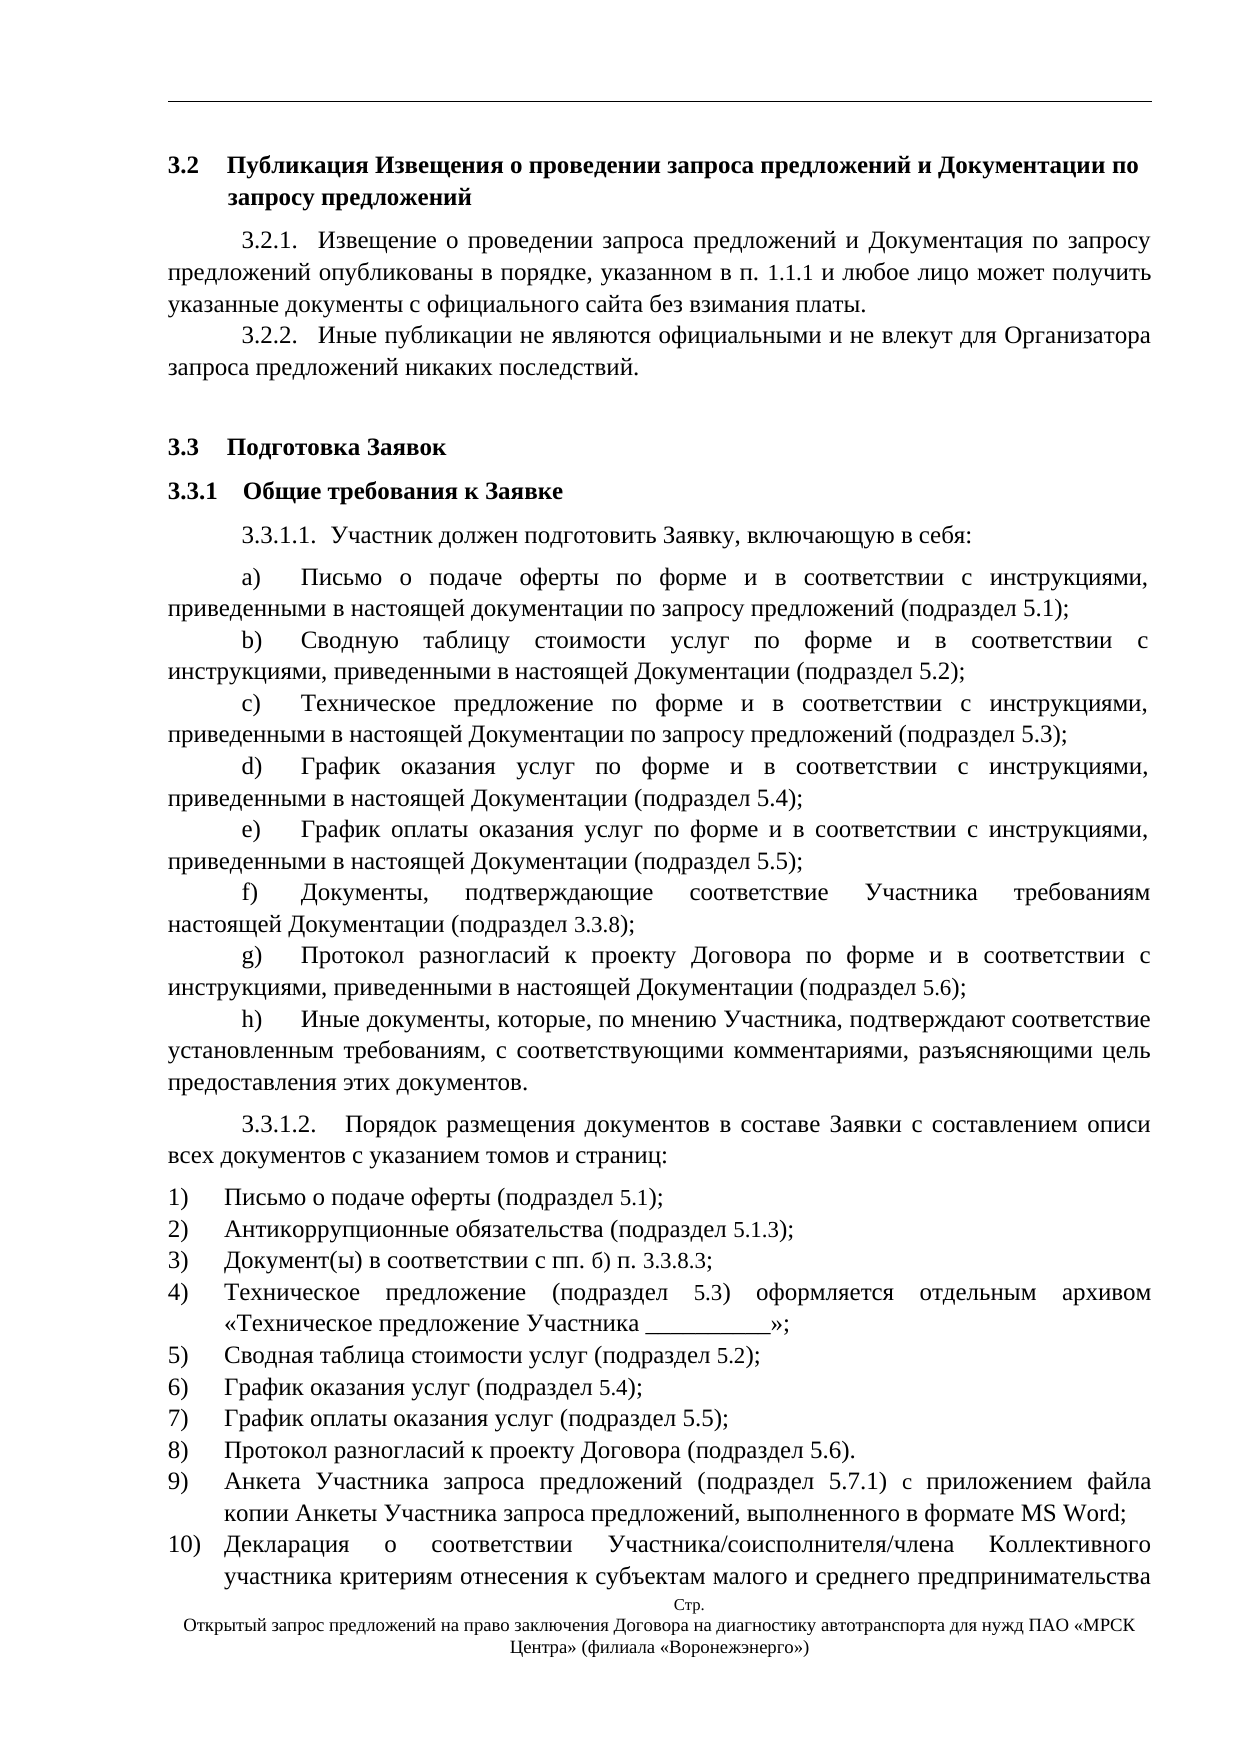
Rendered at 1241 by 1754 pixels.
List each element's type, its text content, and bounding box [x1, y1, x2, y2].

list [168, 1529, 1152, 1590]
list Антикоррупционные обязательства (подраздел 5.1.3); [168, 1214, 1152, 1243]
list Протокол разногласий к проекту Договора (подраздел 5.6). [168, 1435, 1152, 1463]
list График оплаты оказания услуг (подраздел 5.5); [168, 1403, 1152, 1432]
list График оплаты оказания услуг по форме и в соответствии с инструкциями, приведенными в настоящей Документации (подраздел 5.5); [168, 814, 1149, 874]
list Письмо о подаче оферты (подраздел 5.1); [168, 1182, 1152, 1211]
subtitle Подготовка Заявок [168, 432, 1152, 460]
list Техническое предложение (подраздел 5.3) оформляется отдельным архивом «Техническое предложение Участника __________»; [168, 1277, 1152, 1337]
list График оказания услуг (подраздел 5.4); [168, 1372, 1152, 1400]
list График оказания услуг по форме и в соответствии с инструкциями, приведенными в настоящей Документации (подраздел 5.4); [168, 751, 1149, 811]
list Техническое предложение по форме и в соответствии с инструкциями, приведенными в настоящей Документации по запросу предложений (подраздел 5.3); [168, 688, 1148, 748]
list Иные публикации не являются официальными и не влекут для Организатора запроса предложений никаких последствий. [168, 320, 1152, 381]
list Письмо о подаче оферты по форме и в соответствии с инструкциями, приведенными в настоящей документации по запросу предложений (подраздел 5.1); [168, 562, 1148, 622]
subtitle Общие требования к Заявке [168, 476, 1152, 504]
list Сводная таблица стоимости услуг (подраздел 5.2); [168, 1340, 1152, 1369]
subtitle Публикация Извещения о проведении запроса предложений и Документации по запросу предложений [168, 150, 1152, 210]
list Порядок размещения документов в составе Заявки с составлением описи всех документов с указанием томов и страниц: [168, 1109, 1152, 1169]
list Сводную таблицу стоимости услуг по форме и в соответствии с инструкциями, приведенными в настоящей Документации (подраздел 5.2); [168, 625, 1148, 685]
list Иные документы, которые, по мнению Участника, подтверждают соответствие установленным требованиям, с соответствующими комментариями, разъясняющими цель предоставления этих документов. [168, 1004, 1152, 1096]
list Документы, подтверждающие соответствие Участника требованиям настоящей Документации (подраздел 3.3.8); [168, 877, 1151, 938]
list Извещение о проведении запроса предложений и Документация по запросу предложений опубликованы в порядке, указанном в п. 1.1.1 и любое лицо может получить указанные документы с официального сайта без взимания платы. [168, 226, 1152, 317]
list Анкета Участника запроса предложений (подраздел 5.7.1) с приложением файла копии Анкеты Участника запроса предложений, выполненного в формате MS Word; [168, 1466, 1152, 1527]
list Документ(ы) в соответствии с пп. б) п. 3.3.8.3; [168, 1245, 1152, 1274]
list Протокол разногласий к проекту Договора по форме и в соответствии с инструкциями, приведенными в настоящей Документации (подраздел 5.6); [168, 941, 1151, 1001]
list Участник должен подготовить Заявку, включающую в себя: [168, 520, 1152, 548]
